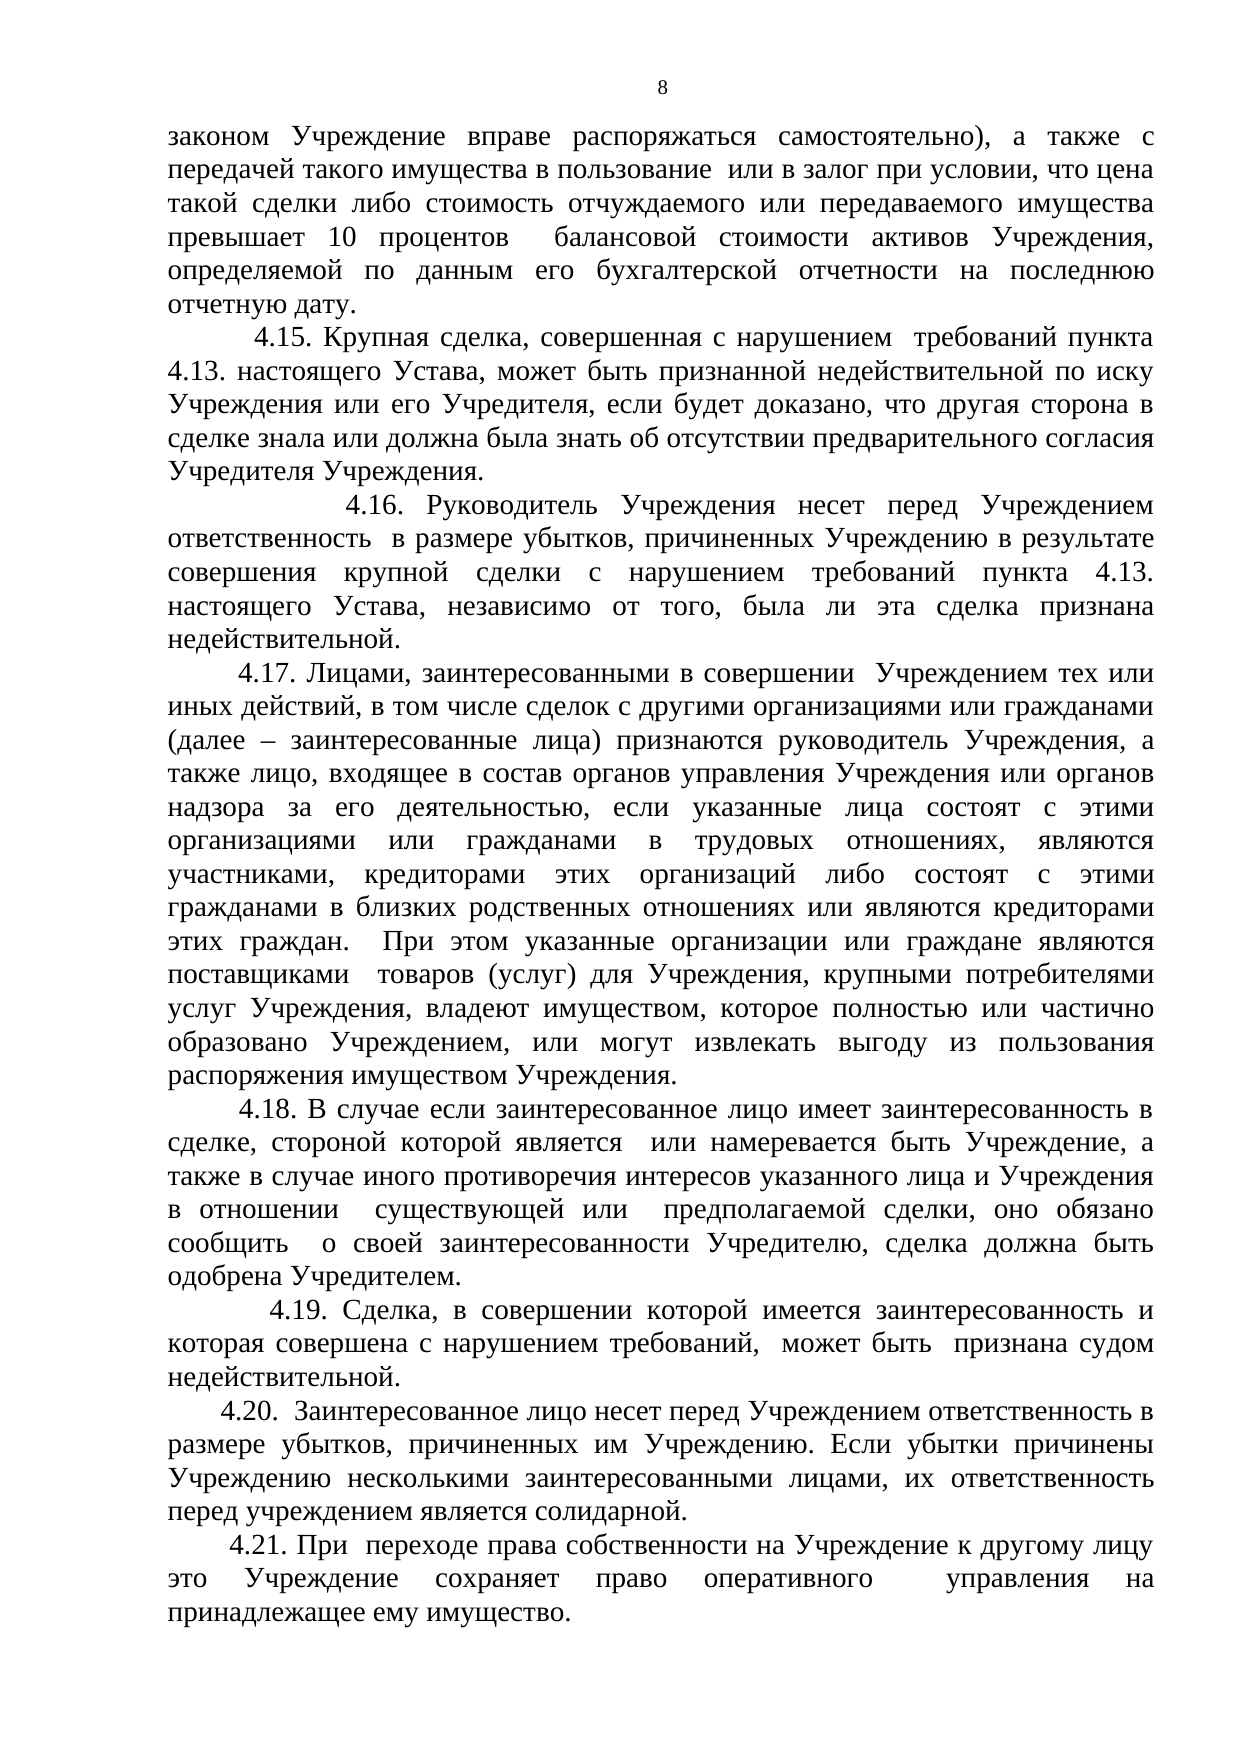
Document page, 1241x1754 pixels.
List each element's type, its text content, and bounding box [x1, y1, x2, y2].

text 4.16. Руководитель Учреждения несет перед Учреждением ответственность в размере убытков, причиненных Учреждению в результате совершения крупной сделки с нарушением требований пункта 4.13. настоящего Устава, независимо от того, была ли эта сделка признана недействительной. [167, 487, 1155, 655]
text 4.19. Сделка, в совершении которой имеется заинтересованность и которая совершена с нарушением требований, может быть признана судом недействительной. [167, 1292, 1155, 1393]
text 4.21. При переходе права собственности на Учреждение к другому лицу это Учреждение сохраняет право оперативного управления на принадлежащее ему имущество. [167, 1527, 1155, 1627]
text 4.18. В случае если заинтересованное лицо имеет заинтересованность в сделке, стороной которой является или намеревается быть Учреждение, а также в случае иного противоречия интересов указанного лица и Учреждения в отношении существующей или предполагаемой сделки, оно обязано сообщить о своей заинтересованности Учредителю, сделка должна быть одобрена Учредителем. [167, 1091, 1155, 1292]
text 4.15. Крупная сделка, совершенная с нарушением требований пункта 4.13. настоящего Устава, может быть признанной недействительной по иску Учреждения или его Учредителя, если будет доказано, что другая сторона в сделке знала или должна была знать об отсутствии предварительного согласия Учредителя Учреждения. [167, 319, 1155, 487]
text 4.20. Заинтересованное лицо несет перед Учреждением ответственность в размере убытков, причиненных им Учреждению. Если убытки причинены Учреждению несколькими заинтересованными лицами, их ответственность перед учреждением является солидарной. [167, 1393, 1155, 1527]
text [167, 118, 1155, 319]
text 4.17. Лицами, заинтересованными в совершении Учреждением тех или иных действий, в том числе сделок с другими организациями или гражданами (далее – заинтересованные лица) признаются руководитель Учреждения, а также лицо, входящее в состав органов управления Учреждения или органов надзора за его деятельностью, если указанные лица состоят с этими организациями или гражданами в трудовых отношениях, являются участниками, кредиторами этих организаций либо состоят с этими гражданами в близких родственных отношениях или являются кредиторами этих граждан. При этом указанные организации или граждане являются поставщиками товаров (услуг) для Учреждения, крупными потребителями услуг Учреждения, владеют имуществом, которое полностью или частично образовано Учреждением, или могут извлекать выгоду из пользования распоряжения имуществом Учреждения. [167, 655, 1155, 1091]
